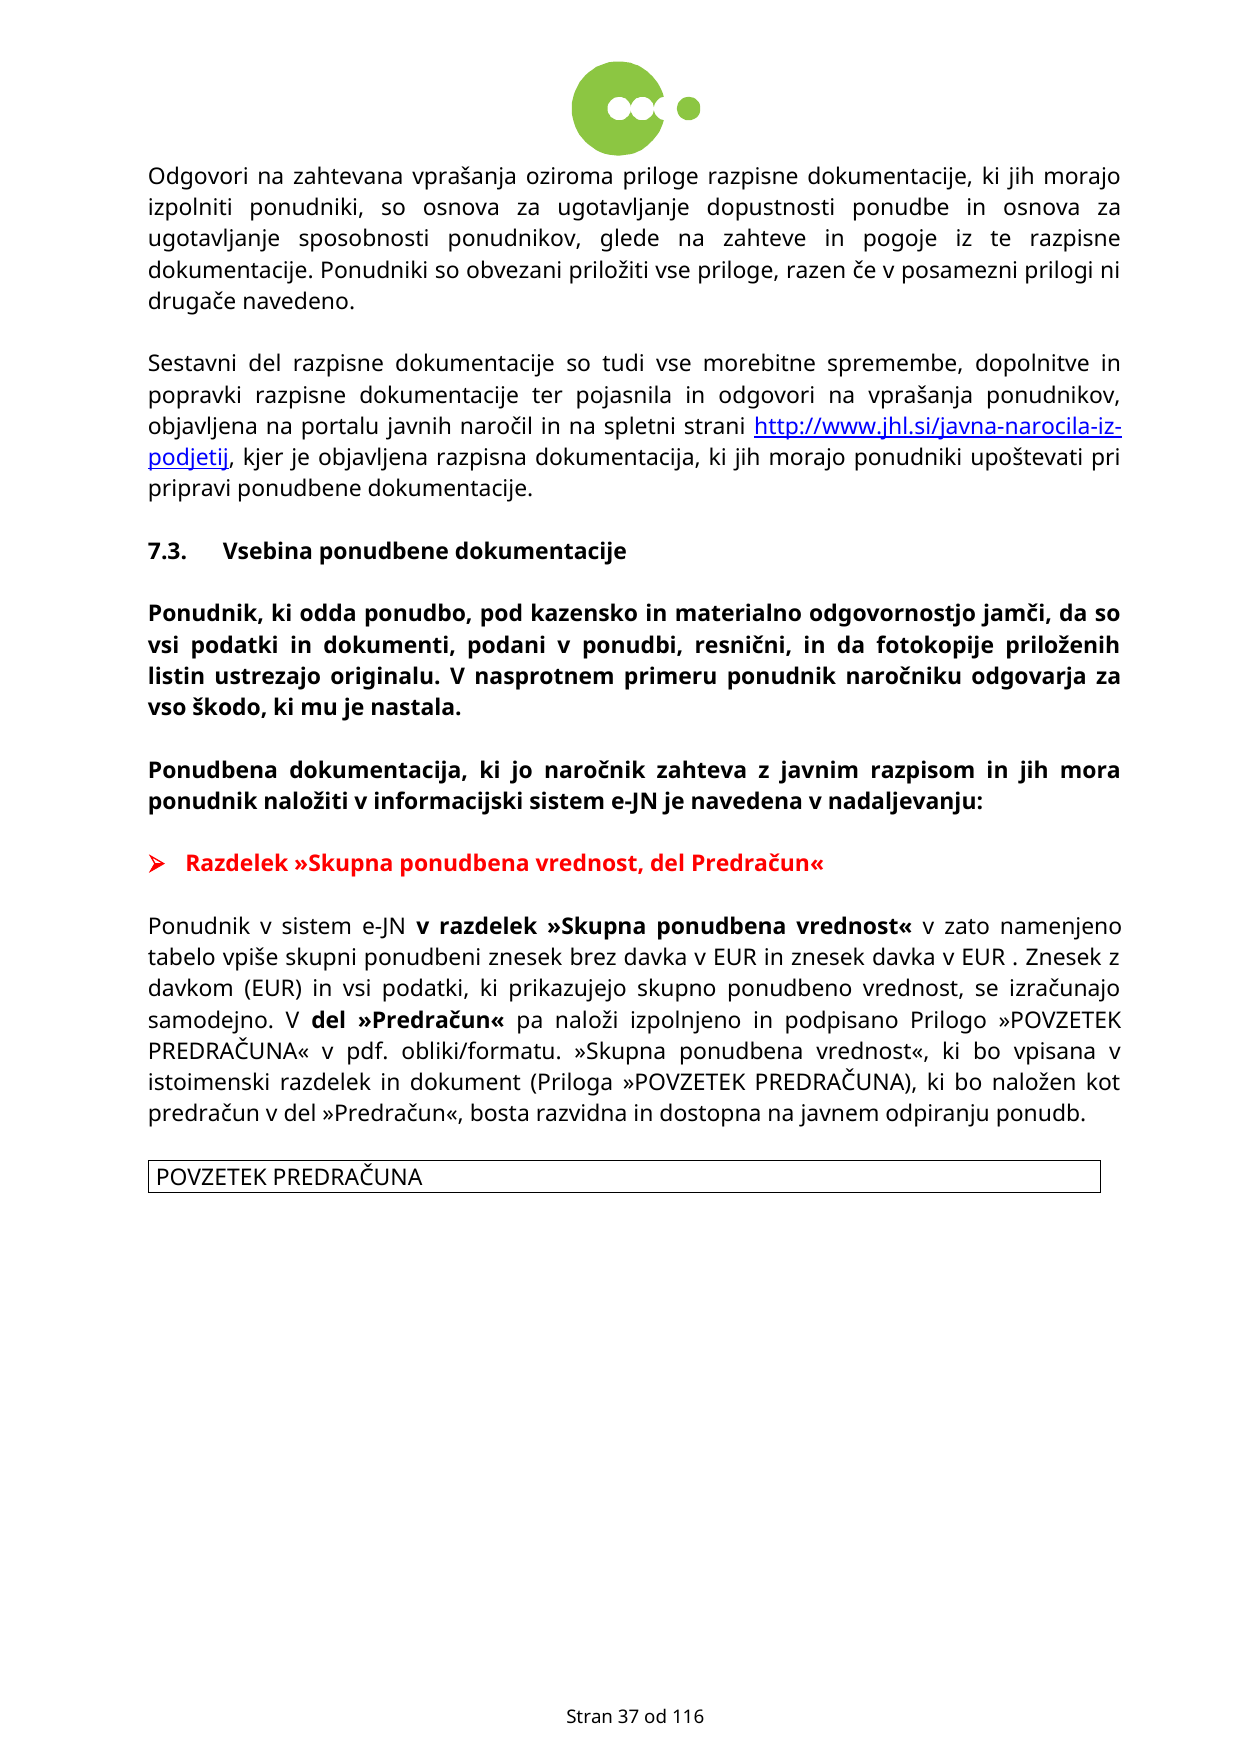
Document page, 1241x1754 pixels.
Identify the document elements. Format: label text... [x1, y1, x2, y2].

text Ponudnik, ki odda ponudbo, pod kazensko in materialno odgovornostjo jamči, da so vsi podatki in dokumenti, podani v ponudbi, resnični, in da fotokopije priloženih listin ustrezajo originalu. V nasprotnem primeru ponudnik naročniku odgovarja za vso škodo, ki mu je nastala. [148, 597, 1122, 722]
text Ponudnik v sistem e-JN v razdelek »Skupna ponudbena vrednost« v zato namenjeno tabelo vpiše skupni ponudbeni znesek brez davka v EUR in znesek davka v EUR . Znesek z davkom (EUR) in vsi podatki, ki prikazujejo skupno ponudbeno vrednost, se izračunajo samodejno. V del »Predračun« pa naloži izpolnjeno in podpisano Prilogo »POVZETEK PREDRAČUNA« v pdf. obliki/formatu. »Skupna ponudbena vrednost«, ki bo vpisana v istoimenski razdelek in dokument (Priloga »POVZETEK PREDRAČUNA), ki bo naložen kot predračun v del »Predračun«, bosta razvidna in dostopna na javnem odpiranju ponudb. [148, 910, 1122, 1129]
text Sestavni del razpisne dokumentacije so tudi vse morebitne spremembe, dopolnitve in popravki razpisne dokumentacije ter pojasnila in odgovori na vprašanja ponudnikov, objavljena na portalu javnih naročil in na spletni strani http://www.jhl.si/javna-narocila-iz-podjetij, kjer je objavljena razpisna dokumentacija, ki jih morajo ponudniki upoštevati pri pripravi ponudbene dokumentacije. [148, 347, 1122, 504]
text Ponudbena dokumentacija, ki jo naročnik zahteva z javnim razpisom in jih mora ponudnik naložiti v informacijski sistem e-JN je navedena v nadaljevanju: [148, 754, 1122, 816]
list Vsebina ponudbene dokumentacije [148, 535, 1122, 566]
table_header POVZETEK PREDRAČUNA [149, 1161, 1100, 1192]
text Odgovori na zahtevana vprašanja oziroma priloge razpisne dokumentacije, ki jih morajo izpolniti ponudniki, so osnova za ugotavljanje dopustnosti ponudbe in osnova za ugotavljanje sposobnosti ponudnikov, glede na zahteve in pogoje iz te razpisne dokumentacije. Ponudniki so obvezani priložiti vse priloge, razen če v posamezni prilogi ni drugače navedeno. [148, 160, 1122, 316]
list Razdelek »Skupna ponudbena vrednost, del Predračun« [148, 847, 1122, 879]
